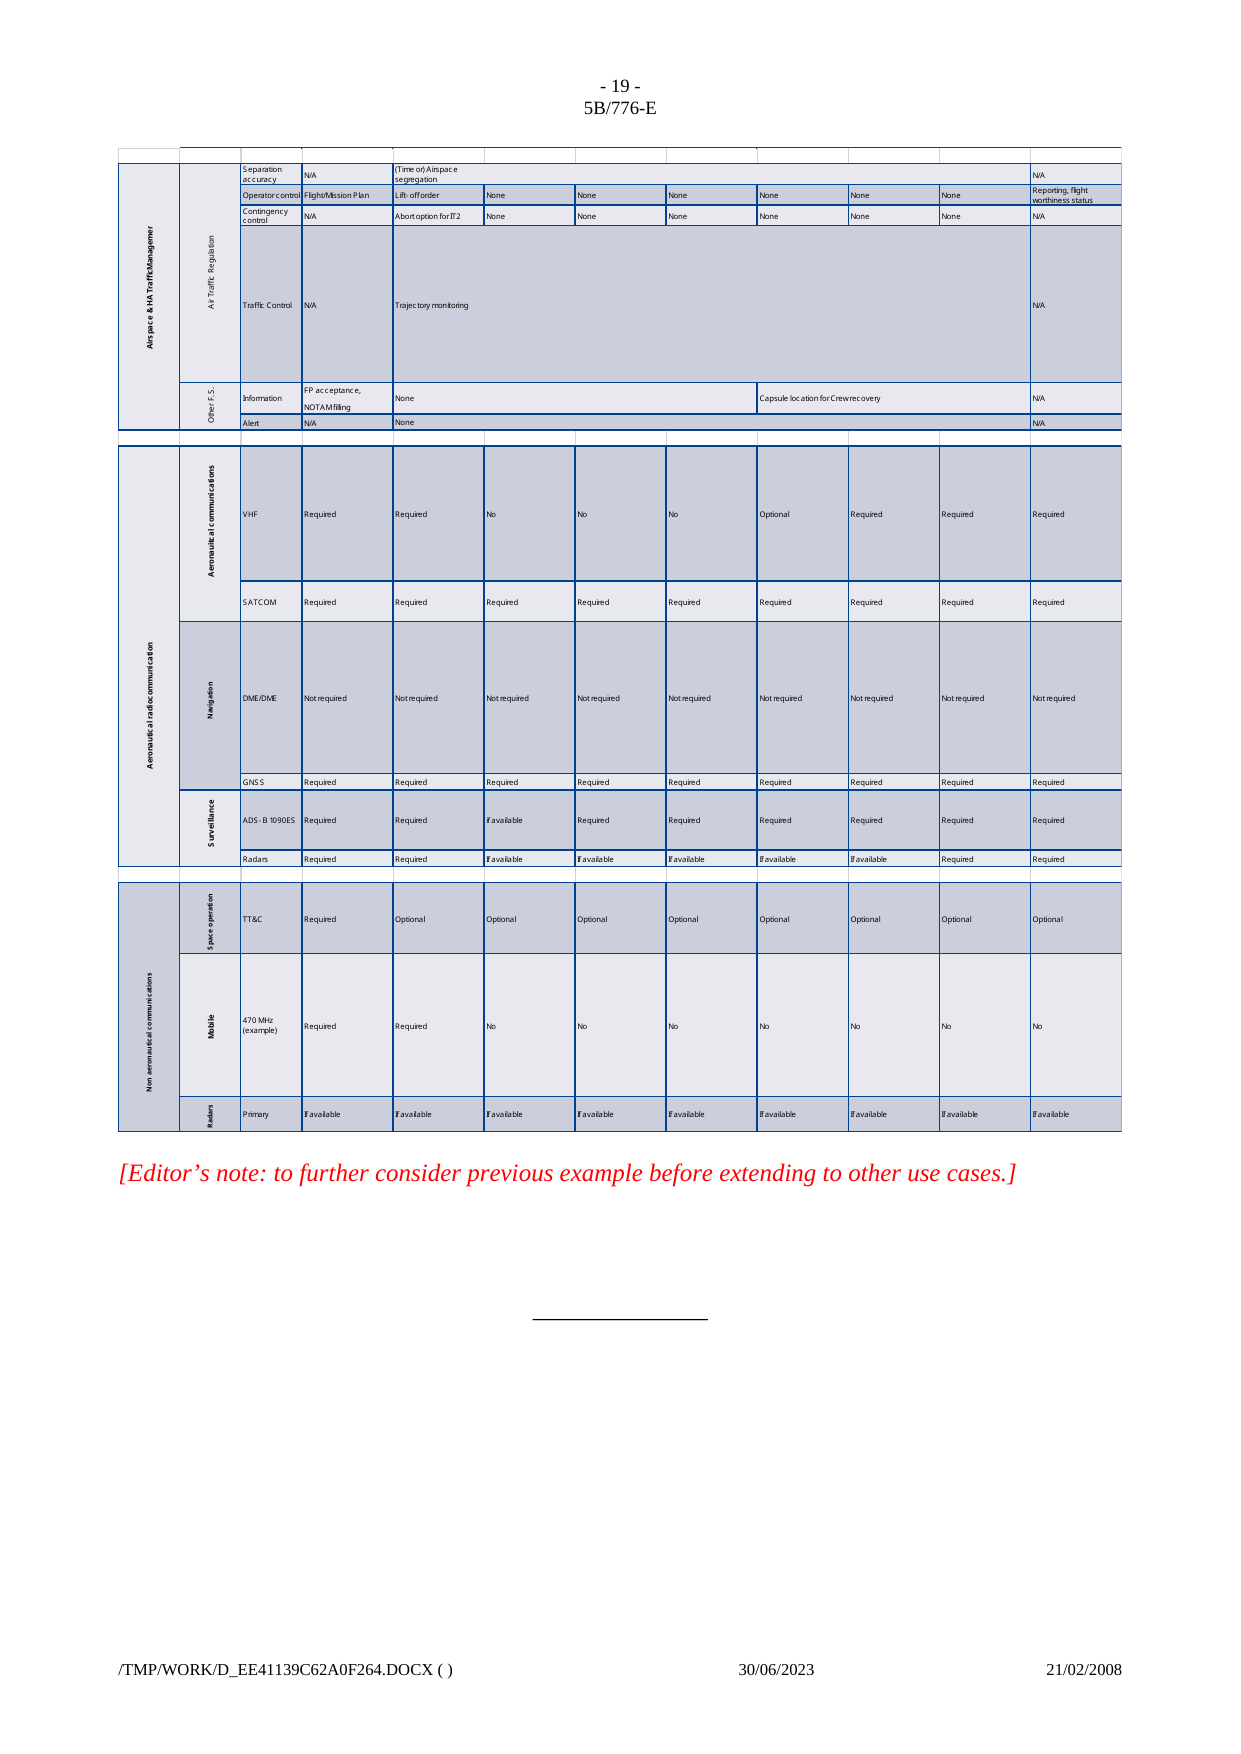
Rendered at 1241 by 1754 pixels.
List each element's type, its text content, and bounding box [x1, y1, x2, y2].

text ______________ [118, 1294, 1122, 1323]
text [Editor’s note: to further consider previous example before extending to other use cases.] [118, 1158, 1122, 1186]
